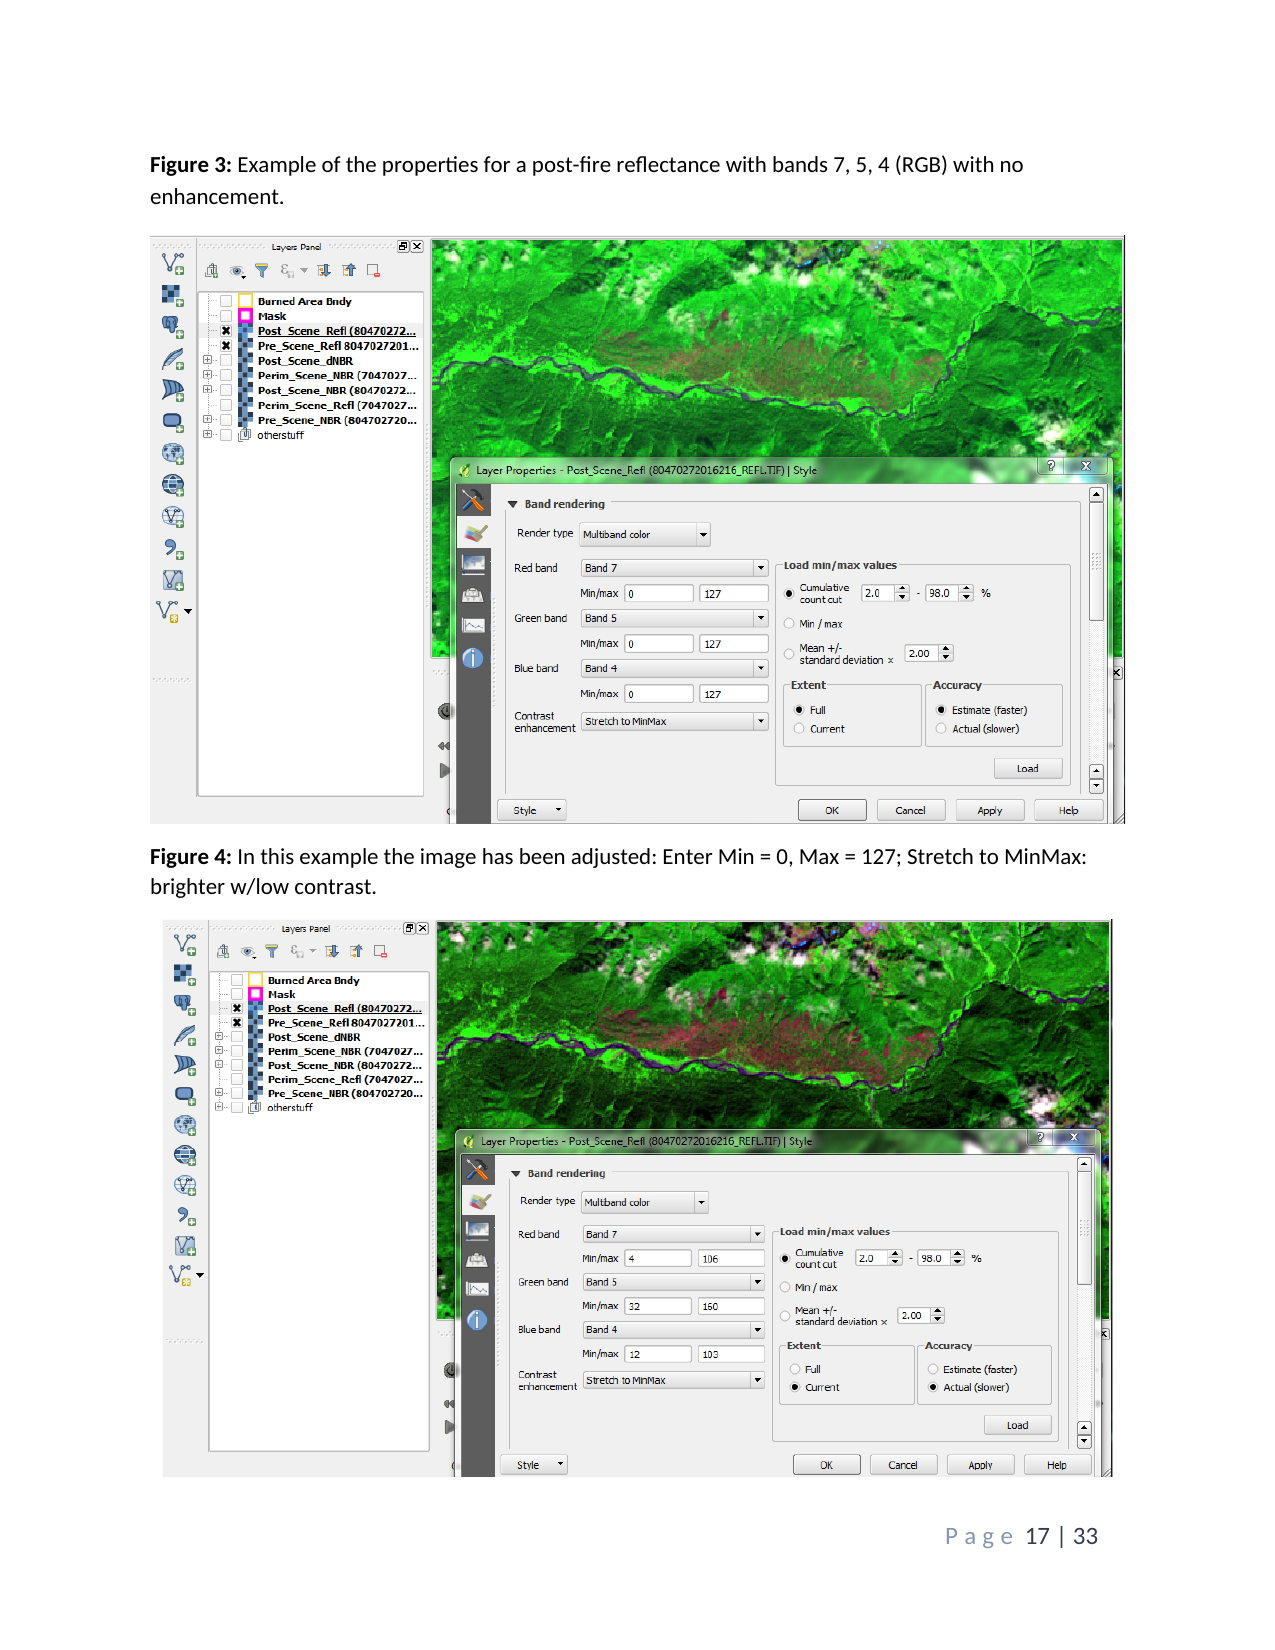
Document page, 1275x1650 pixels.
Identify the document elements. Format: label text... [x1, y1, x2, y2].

picture [150, 235, 1125, 824]
text Figure 4: In this example the image has been adjusted: Enter Min = 0, Max = 127; Stretch to MinMax: brighter w/low contrast. [150, 842, 1125, 900]
picture [162, 919, 1113, 1477]
text Figure 3: Example of the properties for a post-fire reflectance with bands 7, 5, 4 (RGB) with no enhancement. [150, 150, 1125, 210]
